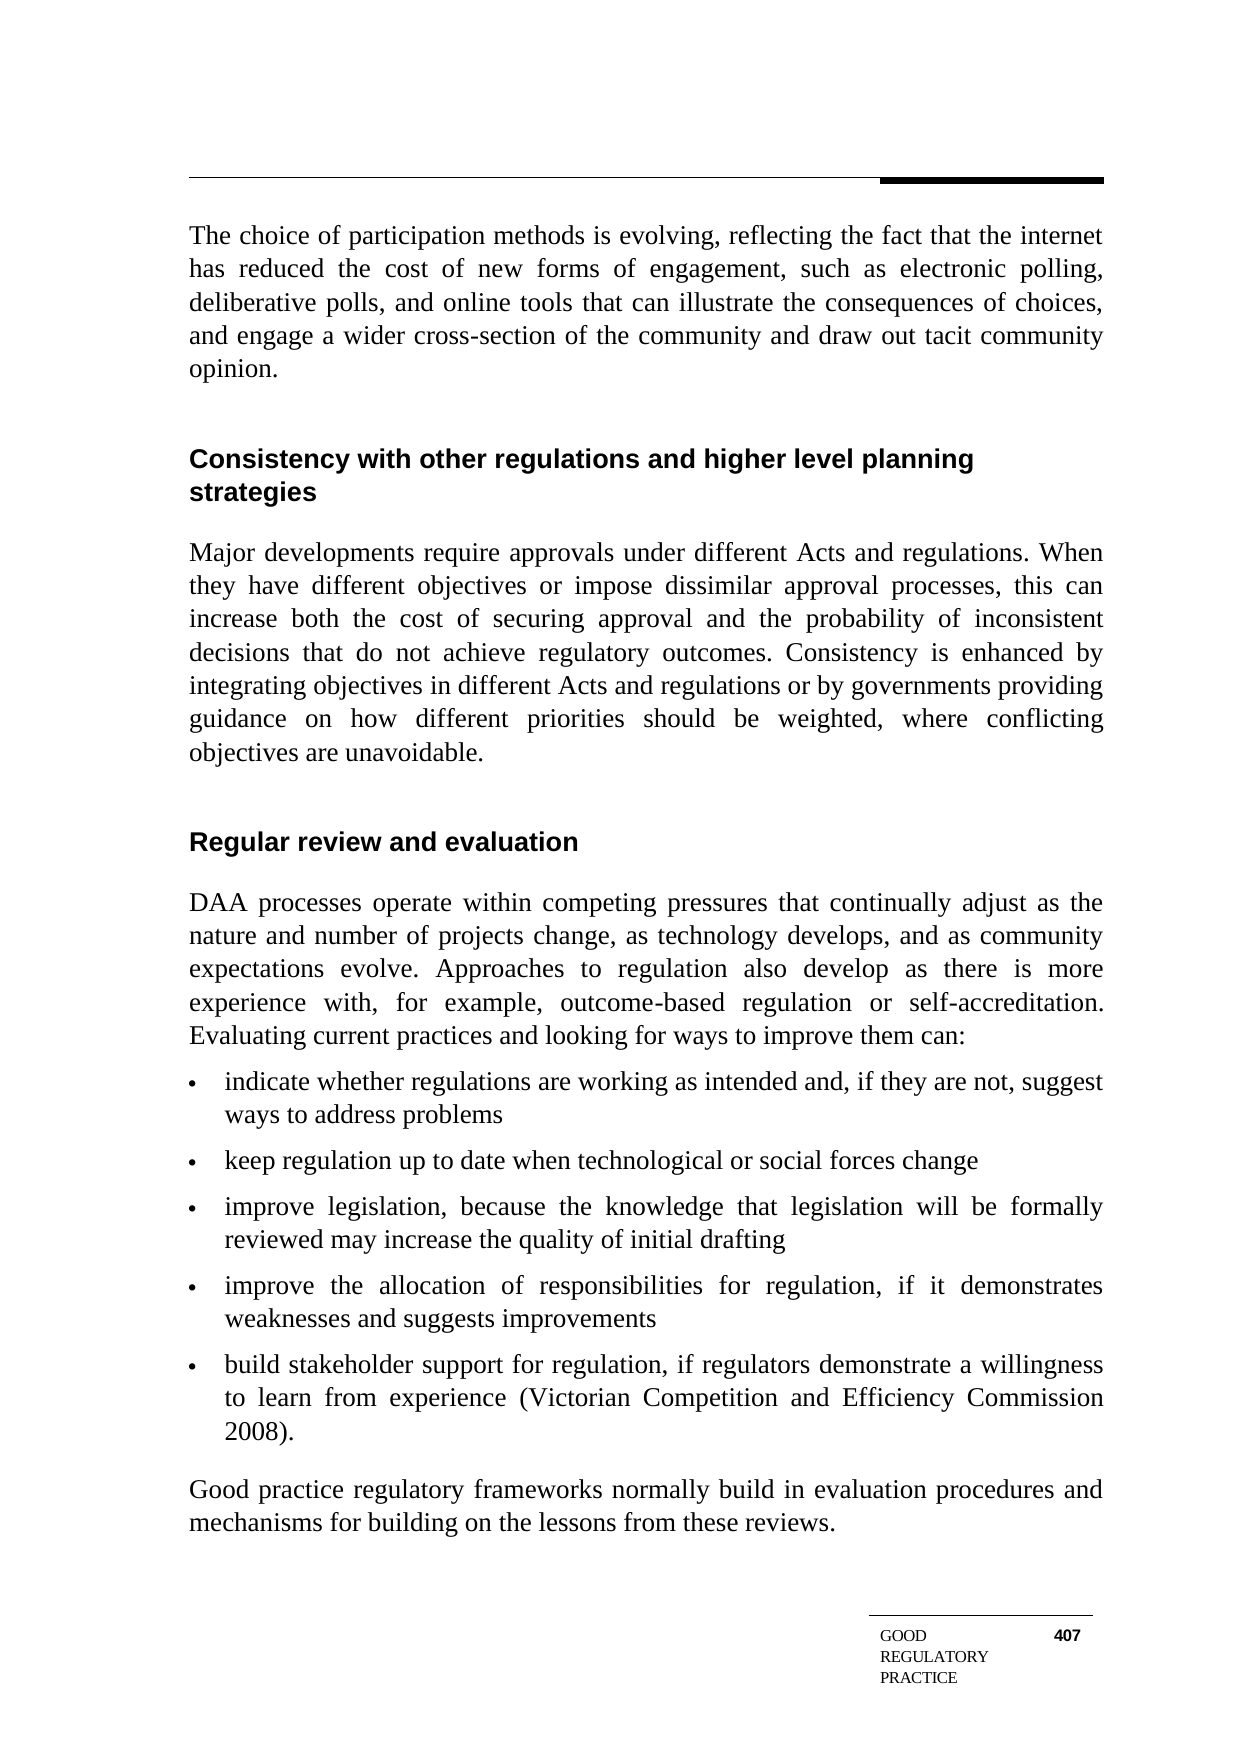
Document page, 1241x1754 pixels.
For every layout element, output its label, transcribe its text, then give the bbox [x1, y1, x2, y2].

list improve the allocation of responsibilities for regulation, if it demonstrates weaknesses and suggests improvements [189, 1267, 1104, 1333]
text Major developments require approvals under different Acts and regulations. When they have different objectives or impose dissimilar approval processes, this can increase both the cost of securing approval and the probability of inconsistent decisions that do not achieve regulatory outcomes. Consistency is enhanced by integrating objectives in different Acts and regulations or by governments providing guidance on how different priorities should be weighted, where conflicting objectives are unavoidable. [189, 533, 1104, 767]
list build stakeholder support for regulation, if regulators demonstrate a willingness to learn from experience (Victorian Competition and Efficiency Commission 2008). [189, 1346, 1104, 1446]
text Good practice regulatory frameworks normally build in evaluation procedures and mechanisms for building on the lessons from these reviews. [189, 1471, 1104, 1538]
text DAA processes operate within competing pressures that continually adjust as the nature and number of projects change, as technology develops, and as community expectations evolve. Approaches to regulation also develop as there is more experience with, for example, outcome-based regulation or self-accreditation. Evaluating current practices and looking for ways to improve them can: [189, 883, 1104, 1050]
list indicate whether regulations are working as intended and, if they are not, suggest ways to address problems [189, 1063, 1104, 1129]
subtitle Regular review and evaluation [189, 825, 1104, 858]
text The choice of participation methods is evolving, reflecting the fact that the internet has reduced the cost of new forms of engagement, such as electronic polling, deliberative polls, and online tools that can illustrate the consequences of choices, and engage a wider cross-section of the community and draw out tacit community opinion. [189, 217, 1104, 383]
list keep regulation up to date when technological or social forces change [189, 1142, 1104, 1175]
list improve legislation, because the knowledge that legislation will be formally reviewed may increase the quality of initial drafting [189, 1188, 1104, 1254]
subtitle Consistency with other regulations and higher level planning strategies [189, 442, 1104, 508]
